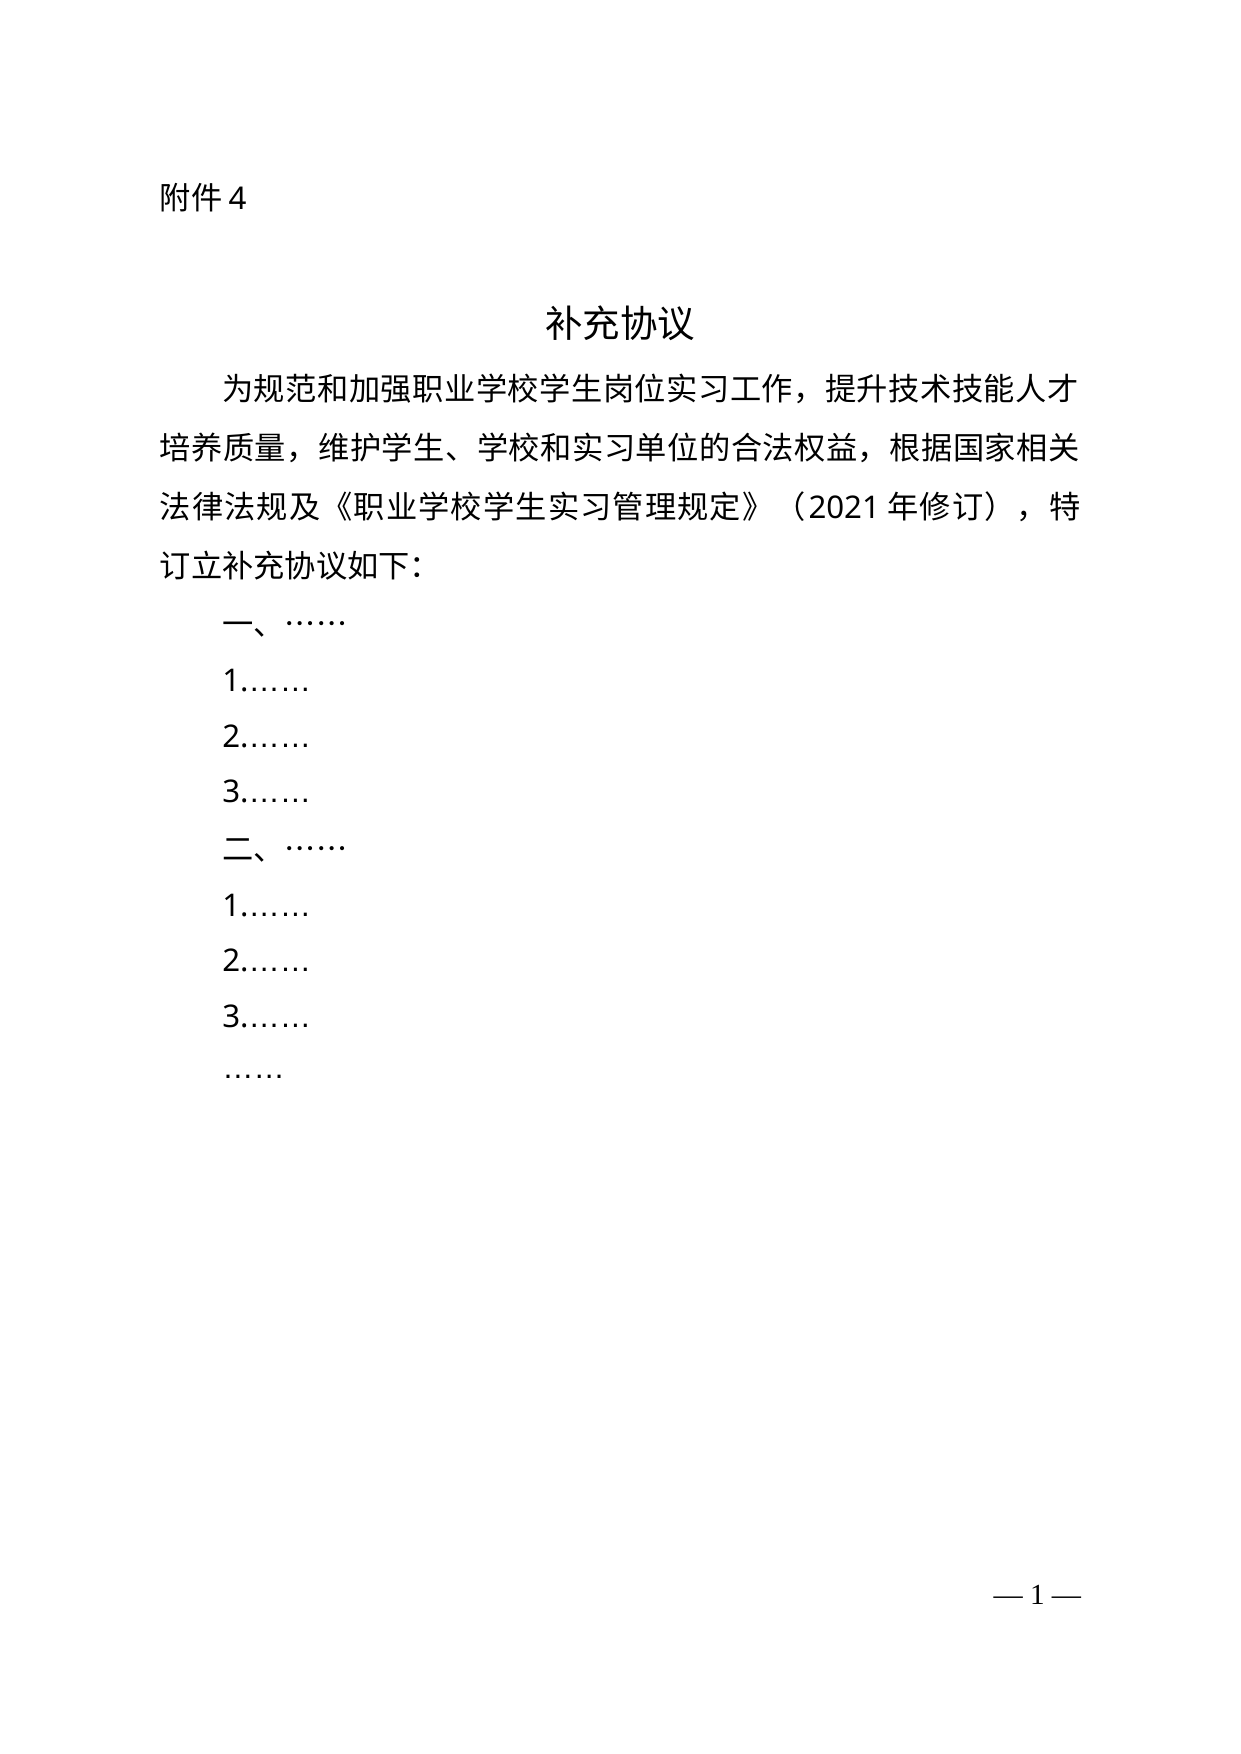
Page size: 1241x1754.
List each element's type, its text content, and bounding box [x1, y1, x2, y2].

text 2.…… [159, 713, 1081, 756]
text …… [159, 1049, 1081, 1085]
text 3.…… [159, 993, 1081, 1036]
text 补充协议 [159, 294, 1081, 348]
text 一、…… [159, 599, 1081, 645]
text 为规范和加强职业学校学生岗位实习工作，提升技术技能人才培养质量，维护学生、学校和实习单位的合法权益，根据国家相关法律法规及《职业学校学生实习管理规定》（2021年修订），特订立补充协议如下： [159, 364, 1081, 586]
text 附件4 [159, 164, 1081, 229]
text 3.…… [159, 769, 1081, 811]
text 二、…… [159, 824, 1081, 869]
text 1.…… [159, 658, 1081, 701]
text 2.…… [159, 938, 1081, 981]
text 1.…… [159, 883, 1081, 926]
